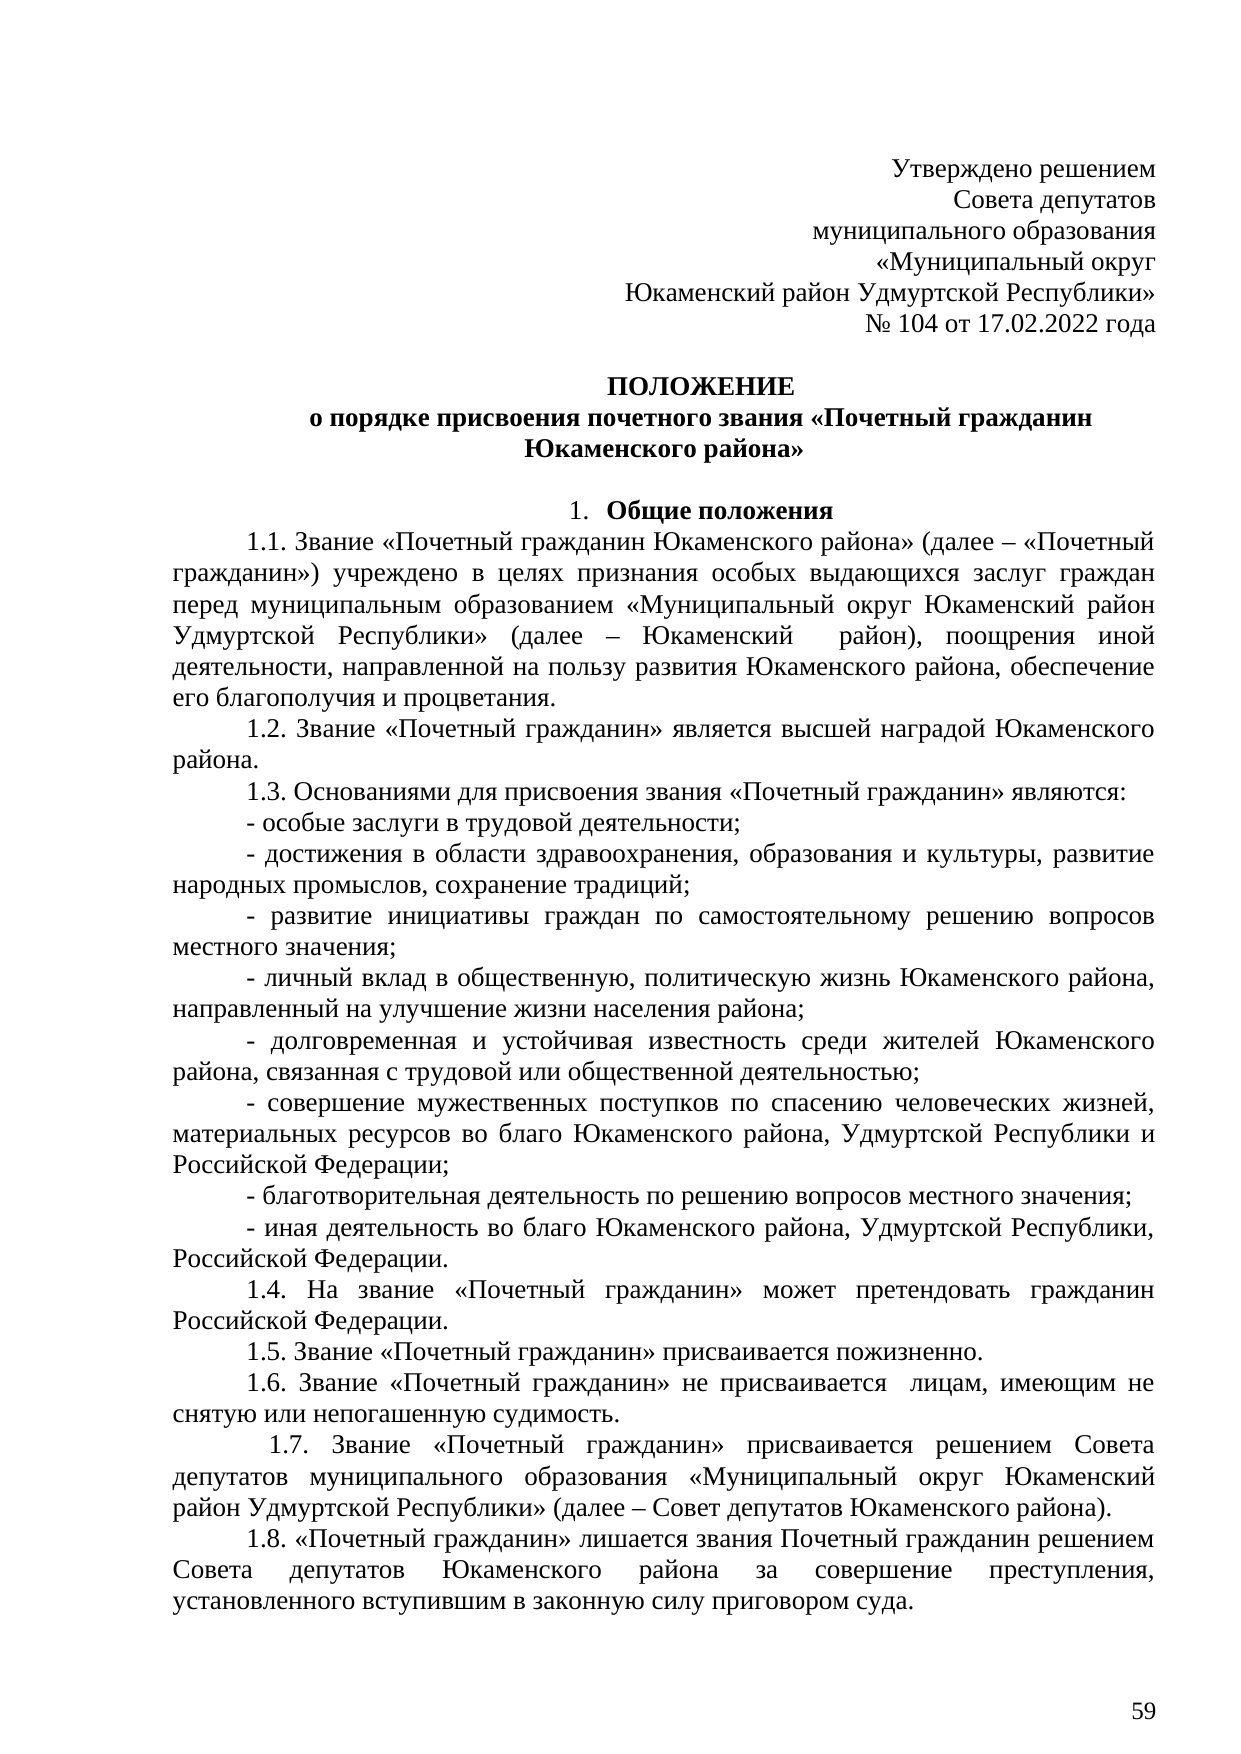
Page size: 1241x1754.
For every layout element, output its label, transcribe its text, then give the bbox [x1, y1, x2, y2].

text 1.8. «Почетный гражданин» лишается звания Почетный гражданин решением Совета депутатов Юкаменского района за совершение преступления, установленного вступившим в законную силу приговором суда. [172, 1522, 1156, 1616]
text 1.1. Звание «Почетный гражданин Юкаменского района» (далее – «Почетный гражданин») учреждено в целях признания особых выдающихся заслуг граждан перед муниципальным образованием «Муниципальный округ Юкаменский район Удмуртской Республики» (далее – Юкаменский район), поощрения иной деятельности, направленной на пользу развития Юкаменского района, обеспечение его благополучия и процветания. [172, 525, 1156, 712]
text 1.5. Звание «Почетный гражданин» присваивается пожизненно. [172, 1335, 1156, 1366]
text ПОЛОЖЕНИЕ [172, 370, 1156, 401]
text Утверждено решением [172, 152, 1156, 183]
text 1.6. Звание «Почетный гражданин» не присваивается лицам, имеющим не снятую или непогашенную судимость. [172, 1366, 1156, 1429]
text - иная деятельность во благо Юкаменского района, Удмуртской Республики, Российской Федерации. [172, 1211, 1156, 1273]
text - личный вклад в общественную, политическую жизнь Юкаменского района, направленный на улучшение жизни населения района; [172, 961, 1156, 1024]
text - благотворительная деятельность по решению вопросов местного значения; [172, 1179, 1156, 1211]
text 1.4. На звание «Почетный гражданин» может претендовать гражданин Российской Федерации. [172, 1273, 1156, 1335]
text «Муниципальный округ [172, 245, 1156, 276]
text № 104 от 17.02.2022 года [172, 307, 1156, 338]
text Совета депутатов [172, 183, 1156, 214]
text - развитие инициативы граждан по самостоятельному решению вопросов местного значения; [172, 899, 1156, 961]
text - достижения в области здравоохранения, образования и культуры, развитие народных промыслов, сохранение традиций; [172, 837, 1156, 899]
text - долговременная и устойчивая известность среди жителей Юкаменского района, связанная с трудовой или общественной деятельностью; [172, 1024, 1156, 1086]
text 1.3. Основаниями для присвоения звания «Почетный гражданин» являются: [172, 774, 1156, 806]
text муниципального образования [172, 214, 1156, 245]
text 1.7. Звание «Почетный гражданин» присваивается решением Совета депутатов муниципального образования «Муниципальный округ Юкаменский район Удмуртской Республики» (далее – Совет депутатов Юкаменского района). [172, 1429, 1156, 1522]
text о порядке присвоения почетного звания «Почетный гражданин Юкаменского района» [172, 401, 1156, 463]
text - особые заслуги в трудовой деятельности; [172, 806, 1156, 837]
text Юкаменский район Удмуртской Республики» [172, 276, 1156, 307]
list Общие положения [246, 494, 1156, 525]
text - совершение мужественных поступков по спасению человеческих жизней, материальных ресурсов во благо Юкаменского района, Удмуртской Республики и Российской Федерации; [172, 1086, 1156, 1179]
text 1.2. Звание «Почетный гражданин» является высшей наградой Юкаменского района. [172, 712, 1156, 774]
